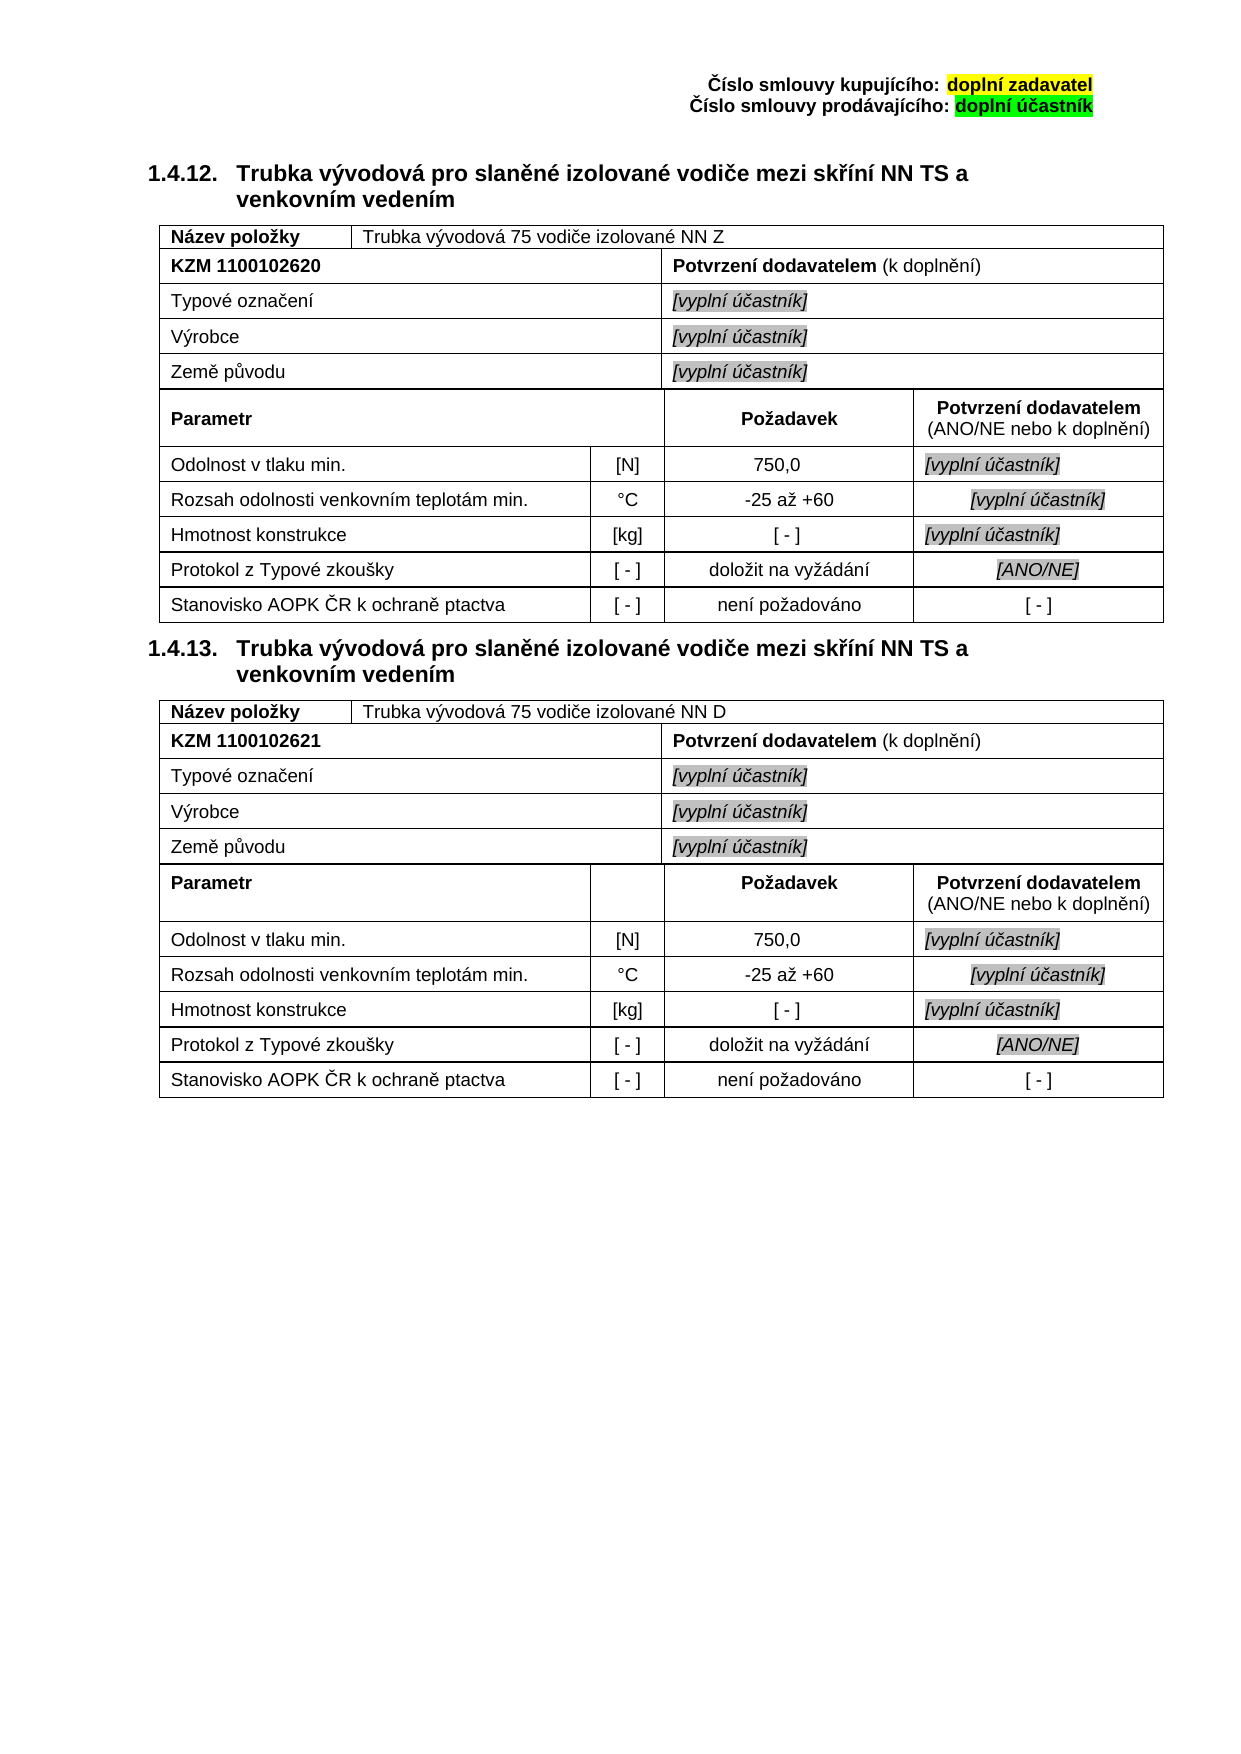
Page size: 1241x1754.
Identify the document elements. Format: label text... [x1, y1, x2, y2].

table_cell [vyplní účastník] [662, 284, 1163, 318]
table_cell 750,0 [665, 447, 913, 481]
table_cell [ANO/NE] [914, 1028, 1163, 1061]
table_cell Hmotnost konstrukce [160, 517, 590, 551]
table_cell Protokol z Typové zkoušky [160, 553, 590, 586]
table_cell °C [591, 482, 664, 516]
table_cell 750,0 [665, 922, 913, 956]
table_cell [kg] [591, 992, 664, 1026]
table_cell KZM 1100102621 [160, 724, 661, 758]
table_header Požadavek [665, 865, 913, 921]
table_cell KZM 1100102620 [160, 249, 661, 283]
table_cell [ - ] [591, 1028, 664, 1061]
table_cell [N] [591, 447, 664, 481]
table_cell [kg] [591, 517, 664, 551]
table_header Název položky [160, 226, 351, 248]
table_header Název položky [160, 701, 351, 723]
table_cell [vyplní účastník] [914, 447, 1163, 481]
table_cell doložit na vyžádání [665, 1028, 913, 1061]
table_cell Potvrzení dodavatelem (k doplnění) [662, 249, 1163, 283]
list Trubka vývodová pro slaněné izolované vodiče mezi skříní NN TS a venkovním vedením [148, 160, 1093, 213]
table_cell Potvrzení dodavatelem (k doplnění) [662, 724, 1163, 758]
table_cell Protokol z Typové zkoušky [160, 1028, 590, 1061]
table_cell doložit na vyžádání [665, 553, 913, 586]
table_cell [vyplní účastník] [662, 829, 1163, 863]
table_header Parametr [160, 390, 591, 446]
table_cell Hmotnost konstrukce [160, 992, 590, 1026]
table_cell Rozsah odolnosti venkovním teplotám min. [160, 957, 590, 991]
table_header Trubka vývodová 75 vodiče izolované NN D [352, 701, 1163, 723]
table_cell [vyplní účastník] [662, 354, 1163, 388]
table_cell Výrobce [160, 319, 661, 353]
table_cell [vyplní účastník] [662, 794, 1163, 828]
table_cell není požadováno [665, 588, 913, 622]
table_cell Stanovisko AOPK ČR k ochraně ptactva [160, 1063, 590, 1097]
table_cell Rozsah odolnosti venkovním teplotám min. [160, 482, 590, 516]
table_cell Typové označení [160, 284, 661, 318]
table_cell °C [591, 957, 664, 991]
table_header Parametr [160, 865, 590, 921]
table_cell -25 až +60 [665, 957, 913, 991]
table_cell [N] [591, 922, 664, 956]
table_header [591, 865, 664, 921]
table_header [591, 390, 664, 446]
table_cell [vyplní účastník] [914, 517, 1163, 551]
table_header Potvrzení dodavatelem (ANO/NE nebo k doplnění) [914, 390, 1163, 446]
table_cell není požadováno [665, 1063, 913, 1097]
table_cell Země původu [160, 829, 661, 863]
table_header Požadavek [665, 390, 913, 446]
table_cell Země původu [160, 354, 661, 388]
table_cell [ - ] [914, 588, 1163, 622]
table_cell [vyplní účastník] [914, 957, 1163, 991]
table_cell [ - ] [591, 553, 664, 586]
table_cell [vyplní účastník] [914, 992, 1163, 1026]
table_cell Odolnost v tlaku min. [160, 922, 590, 956]
table_cell [ - ] [665, 992, 913, 1026]
table_cell [vyplní účastník] [662, 319, 1163, 353]
table_cell [ - ] [591, 1063, 664, 1097]
table_cell [vyplní účastník] [914, 482, 1163, 516]
table_cell -25 až +60 [665, 482, 913, 516]
list Trubka vývodová pro slaněné izolované vodiče mezi skříní NN TS a venkovním vedením [148, 635, 1093, 688]
table_cell Typové označení [160, 759, 661, 793]
table_header Trubka vývodová 75 vodiče izolované NN Z [352, 226, 1163, 248]
table_cell Odolnost v tlaku min. [160, 447, 590, 481]
table_header Potvrzení dodavatelem (ANO/NE nebo k doplnění) [914, 865, 1163, 921]
table_cell [ - ] [914, 1063, 1163, 1097]
table_cell [ - ] [591, 588, 664, 622]
table_cell Výrobce [160, 794, 661, 828]
table_cell [vyplní účastník] [914, 922, 1163, 956]
table_cell Stanovisko AOPK ČR k ochraně ptactva [160, 588, 590, 622]
table_cell [vyplní účastník] [662, 759, 1163, 793]
table_cell [ANO/NE] [914, 553, 1163, 586]
table_cell [ - ] [665, 517, 913, 551]
